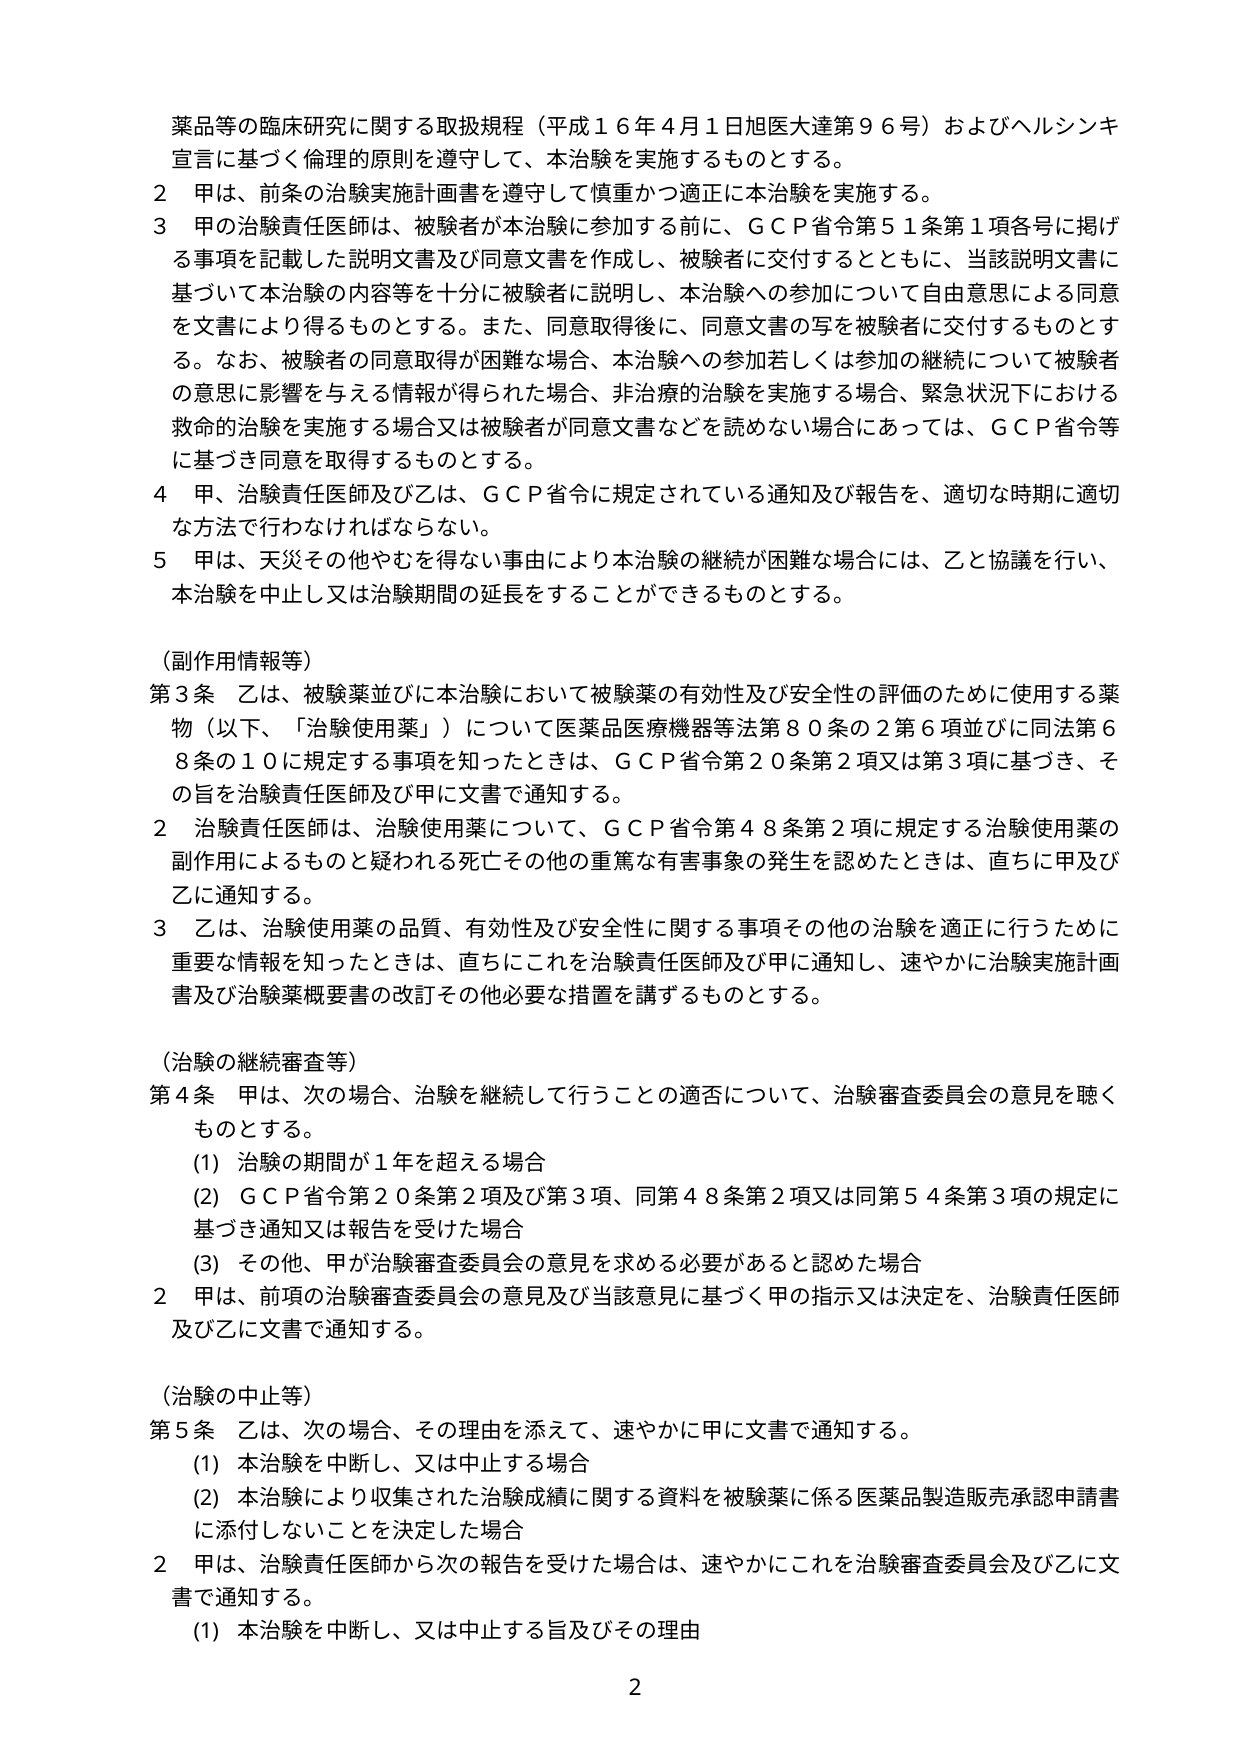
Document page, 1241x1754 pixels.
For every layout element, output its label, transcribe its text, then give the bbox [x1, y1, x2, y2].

text ５ 甲は、天災その他やむを得ない事由により本治験の継続が困難な場合には、乙と協議を行い、本治験を中止し又は治験期間の延長をすることができるものとする。 [149, 543, 1121, 609]
text ２ 治験責任医師は、治験使用薬について、ＧＣＰ省令第４８条第２項に規定する治験使用薬の副作用によるものと疑われる死亡その他の重篤な有害事象の発生を認めたときは、直ちに甲及び乙に通知する。 [149, 810, 1121, 910]
text (2) 本治験により収集された治験成績に関する資料を被験薬に係る医薬品製造販売承認申請書に添付しないことを決定した場合 [171, 1479, 1121, 1546]
text ３ 甲の治験責任医師は、被験者が本治験に参加する前に、ＧＣＰ省令第５１条第１項各号に掲げる事項を記載した説明文書及び同意文書を作成し、被験者に交付するとともに、当該説明文書に基づいて本治験の内容等を十分に被験者に説明し、本治験への参加について自由意思による同意を文書により得るものとする。また、同意取得後に、同意文書の写を被験者に交付するものとする。なお、被験者の同意取得が困難な場合、本治験への参加若しくは参加の継続について被験者の意思に影響を与える情報が得られた場合、非治療的治験を実施する場合、緊急状況下における救命的治験を実施する場合又は被験者が同意文書などを読めない場合にあっては、ＧＣＰ省令等に基づき同意を取得するものとする。 [149, 208, 1121, 476]
text ４ 甲、治験責任医師及び乙は、ＧＣＰ省令に規定されている通知及び報告を、適切な時期に適切な方法で行わなければならない。 [149, 476, 1121, 543]
text 第４条 甲は、次の場合、治験を継続して行うことの適否について、治験審査委員会の意見を聴くものとする。 [149, 1078, 1121, 1144]
text (2) ＧＣＰ省令第２０条第２項及び第３項、同第４８条第２項又は同第５４条第３項の規定に基づき通知又は報告を受けた場合 [171, 1178, 1121, 1245]
text 第３条 乙は、被験薬並びに本治験において被験薬の有効性及び安全性の評価のために使用する薬物（以下、「治験使用薬」）について医薬品医療機器等法第８０条の２第６項並びに同法第６８条の１０に規定する事項を知ったときは、ＧＣＰ省令第２０条第２項又は第３項に基づき、その旨を治験責任医師及び甲に文書で通知する。 [149, 676, 1121, 810]
text （治験の継続審査等） [149, 1044, 1121, 1078]
text (1) 本治験を中断し、又は中止する旨及びその理由 [171, 1613, 1121, 1646]
text 第５条 乙は、次の場合、その理由を添えて、速やかに甲に文書で通知する。 [149, 1412, 1121, 1445]
text ２ 甲は、前項の治験審査委員会の意見及び当該意見に基づく甲の指示又は決定を、治験責任医師及び乙に文書で通知する。 [149, 1278, 1121, 1345]
text (1) 本治験を中断し、又は中止する場合 [171, 1445, 1121, 1479]
text (1) 治験の期間が１年を超える場合 [171, 1144, 1121, 1178]
text ３ 乙は、治験使用薬の品質、有効性及び安全性に関する事項その他の治験を適正に行うために重要な情報を知ったときは、直ちにこれを治験責任医師及び甲に通知し、速やかに治験実施計画書及び治験薬概要書の改訂その他必要な措置を講ずるものとする。 [149, 910, 1121, 1011]
text （治験の中止等） [149, 1378, 1121, 1412]
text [149, 108, 1121, 175]
text (3) その他、甲が治験審査委員会の意見を求める必要があると認めた場合 [171, 1245, 1121, 1278]
text ２ 甲は、治験責任医師から次の報告を受けた場合は、速やかにこれを治験審査委員会及び乙に文書で通知する。 [149, 1546, 1121, 1613]
text （副作用情報等） [149, 643, 1121, 676]
text ２ 甲は、前条の治験実施計画書を遵守して慎重かつ適正に本治験を実施する。 [149, 175, 1121, 208]
